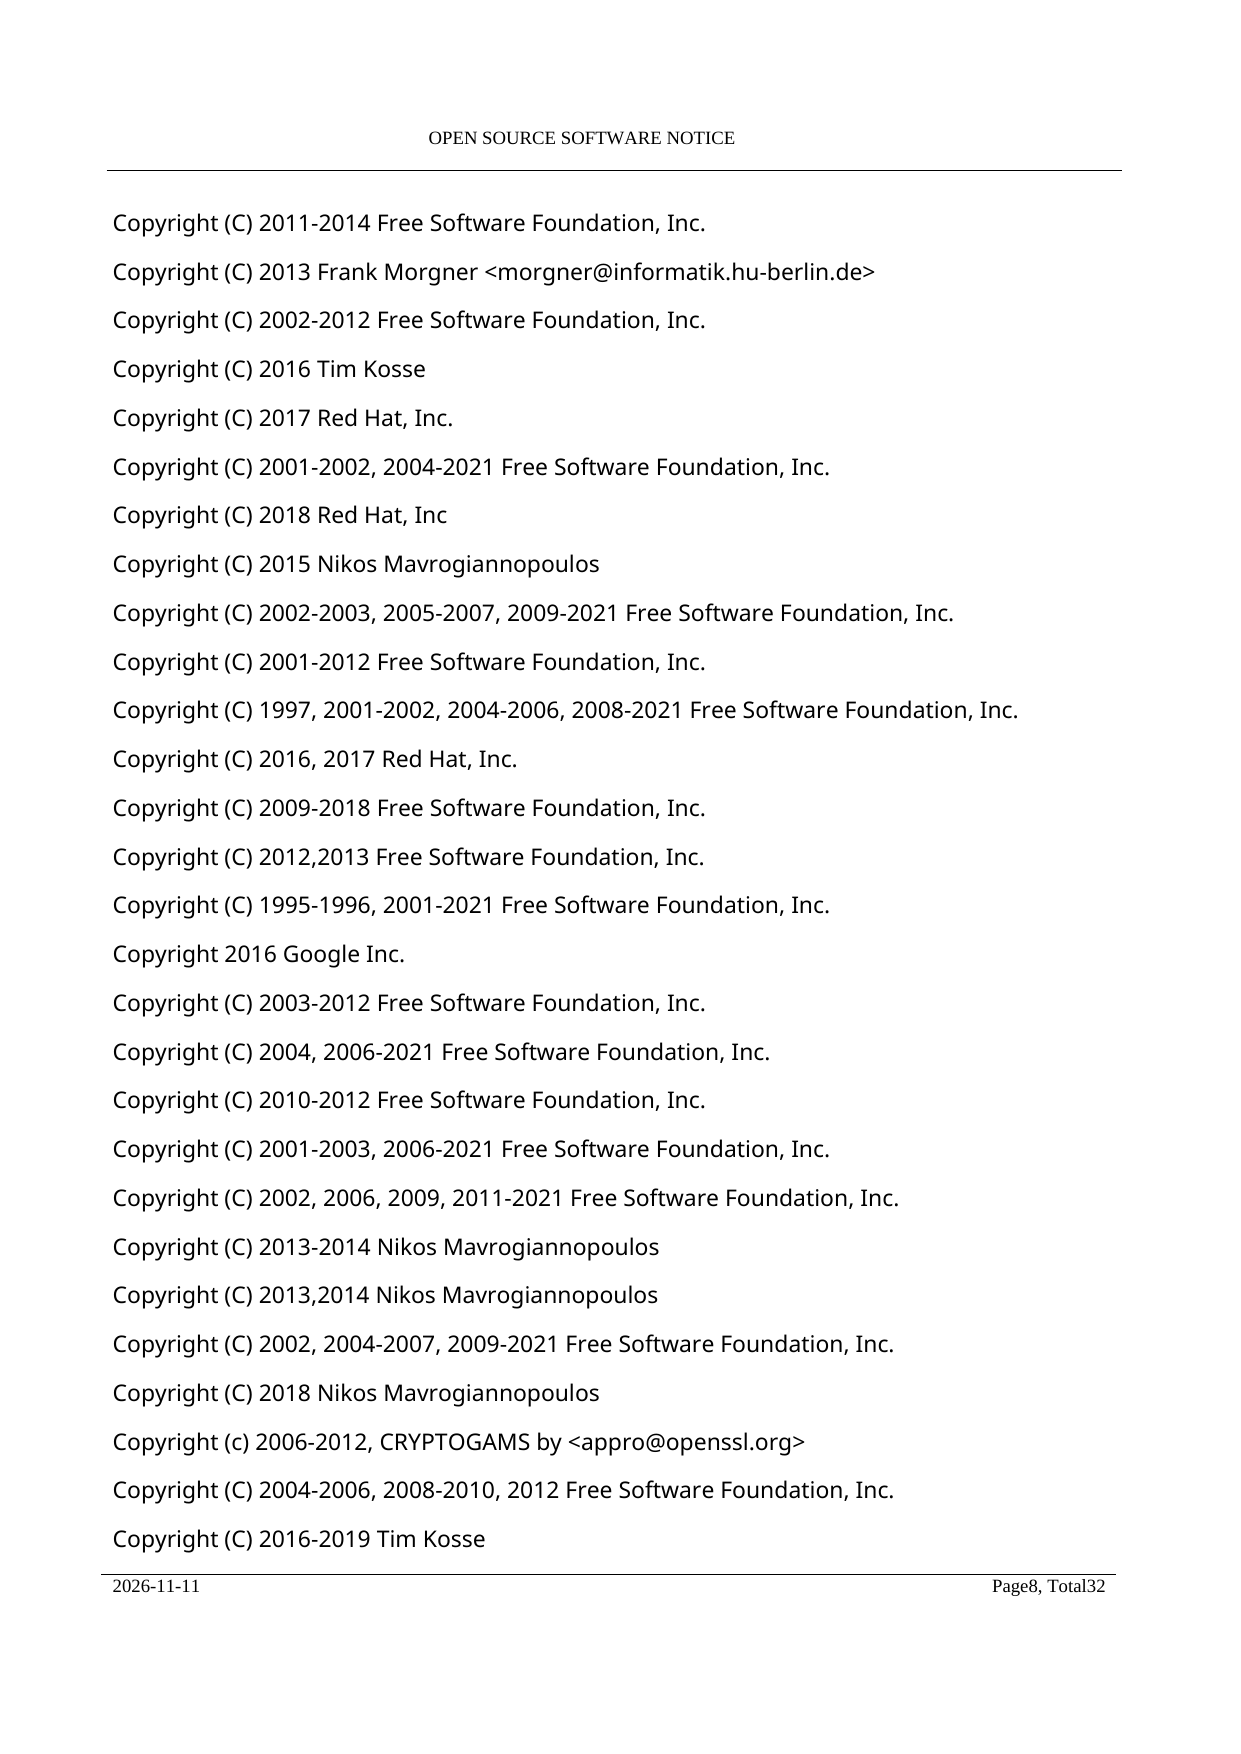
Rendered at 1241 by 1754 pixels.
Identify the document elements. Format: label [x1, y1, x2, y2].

text [112, 206, 1128, 1555]
